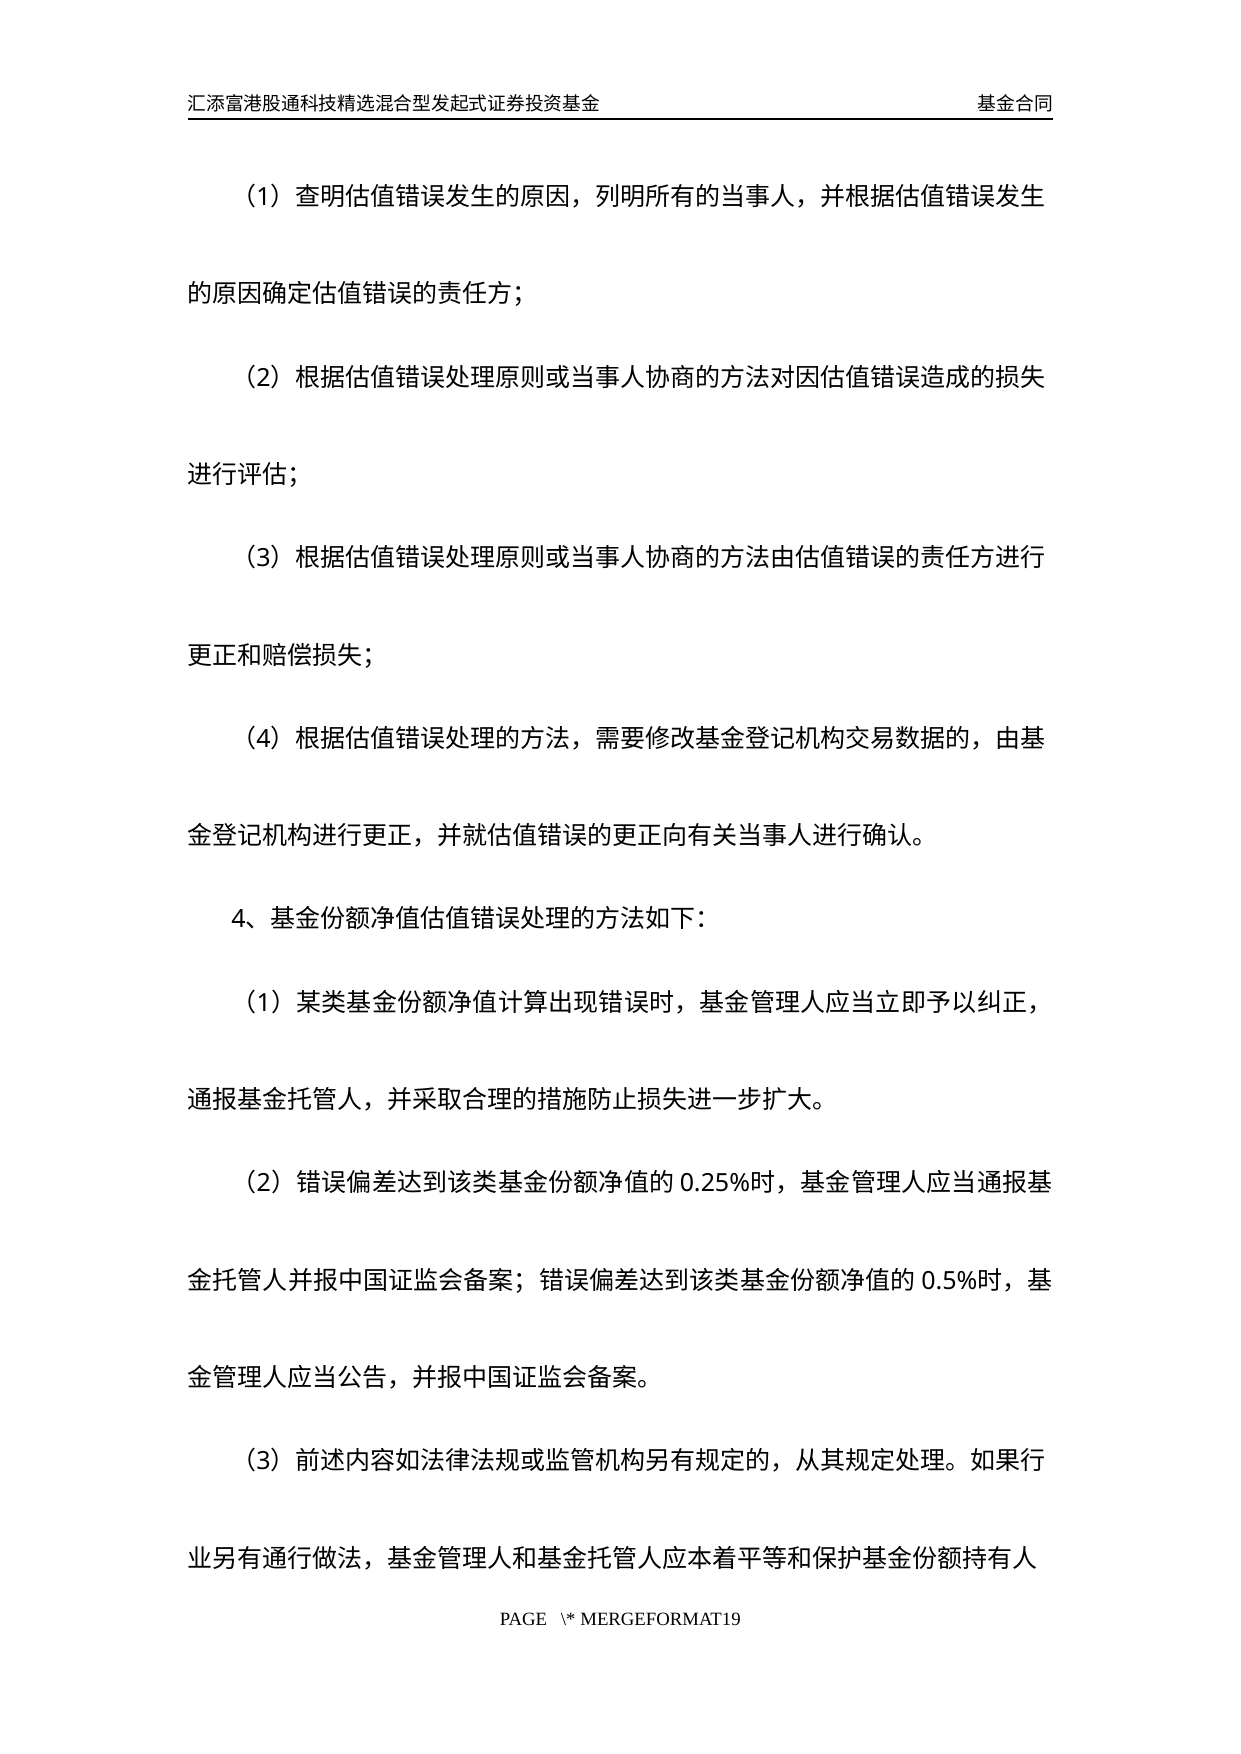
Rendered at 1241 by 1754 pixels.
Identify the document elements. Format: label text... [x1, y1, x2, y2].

text 4、基金份额净值估值错误处理的方法如下： [187, 884, 1053, 949]
text （2）根据估值错误处理原则或当事人协商的方法对因估值错误造成的损失进行评估； [187, 343, 1053, 505]
text （2）错误偏差达到该类基金份额净值的0.25%时，基金管理人应当通报基金托管人并报中国证监会备案；错误偏差达到该类基金份额净值的0.5%时，基金管理人应当公告，并报中国证监会备案。 [187, 1148, 1053, 1408]
text （4）根据估值错误处理的方法，需要修改基金登记机构交易数据的，由基金登记机构进行更正，并就估值错误的更正向有关当事人进行确认。 [187, 704, 1053, 866]
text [187, 1426, 1053, 1589]
text （3）根据估值错误处理原则或当事人协商的方法由估值错误的责任方进行更正和赔偿损失； [187, 523, 1053, 686]
text （1）查明估值错误发生的原因，列明所有的当事人，并根据估值错误发生的原因确定估值错误的责任方； [187, 162, 1053, 324]
text （1）某类基金份额净值计算出现错误时，基金管理人应当立即予以纠正，通报基金托管人，并采取合理的措施防止损失进一步扩大。 [187, 968, 1053, 1130]
